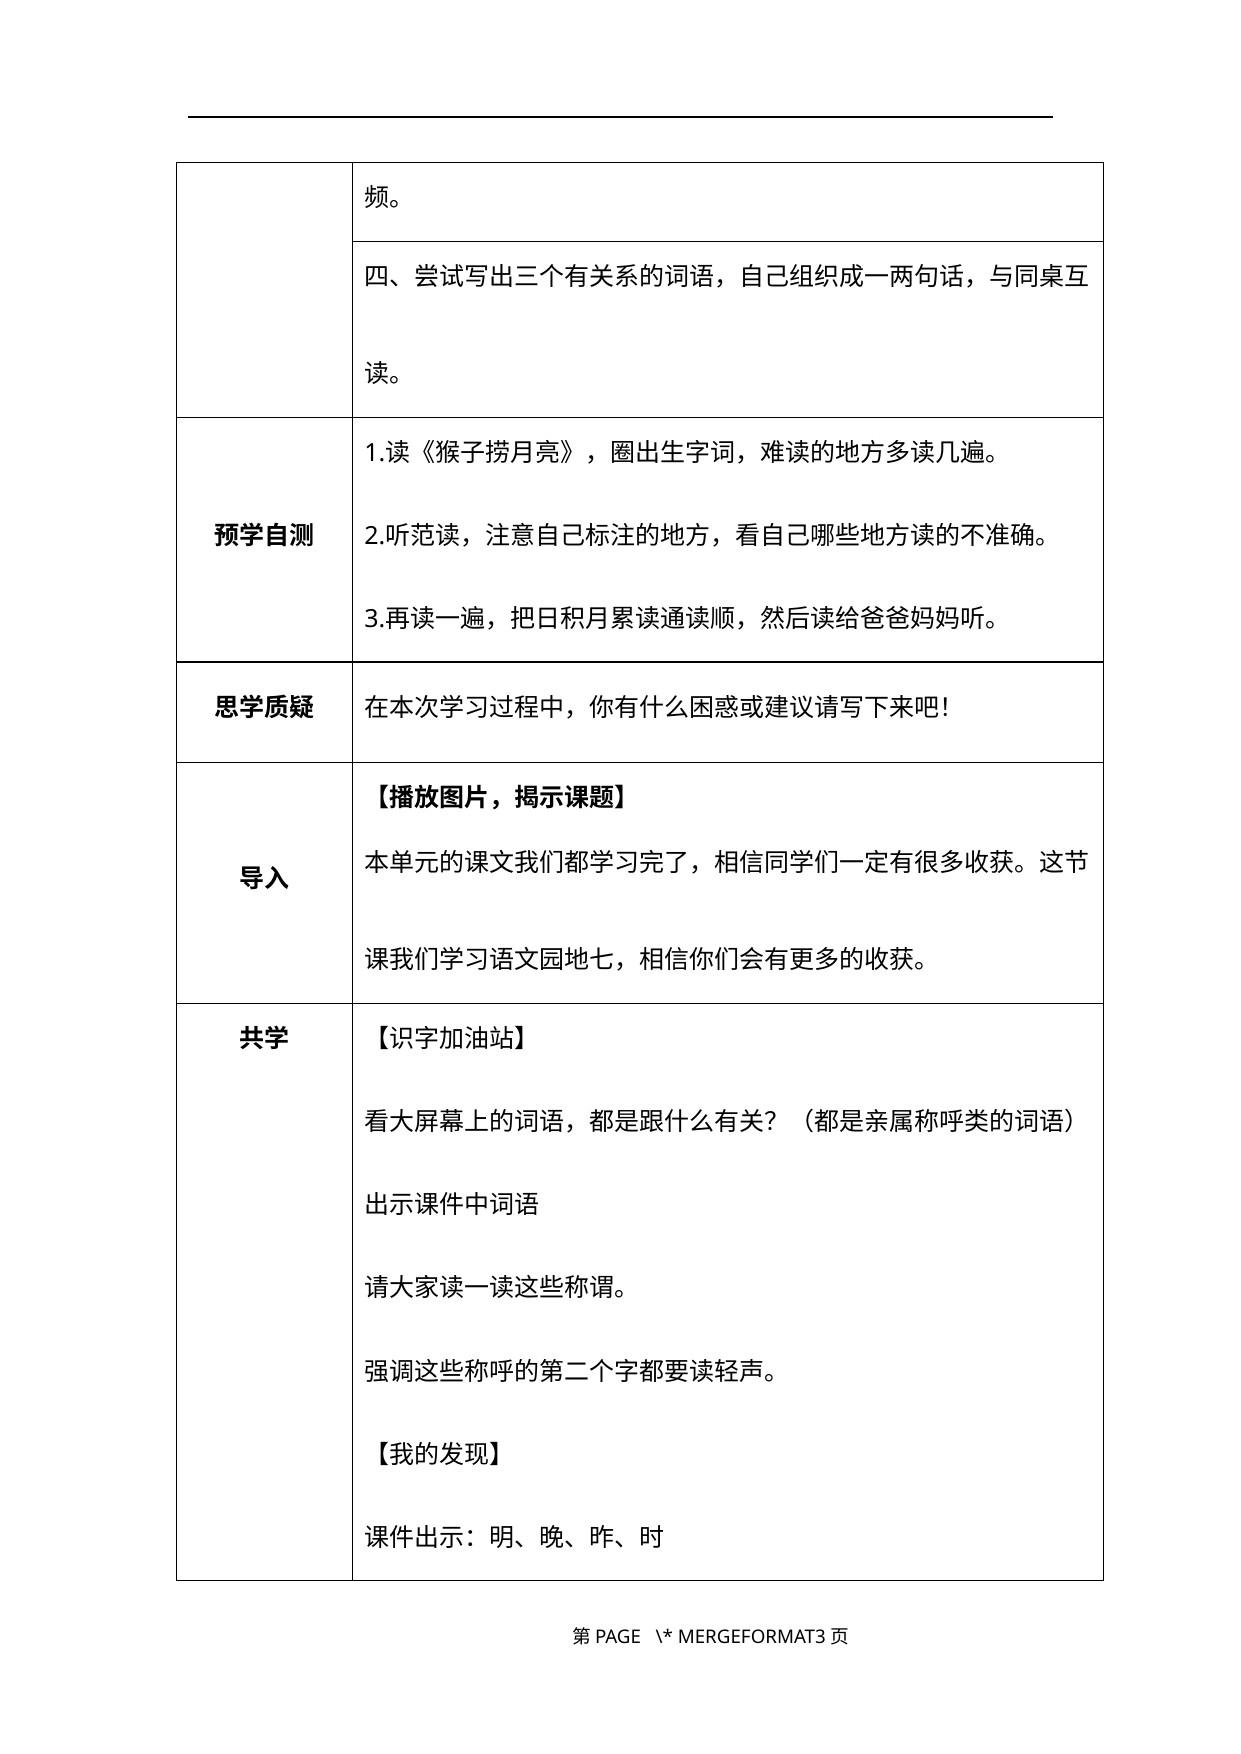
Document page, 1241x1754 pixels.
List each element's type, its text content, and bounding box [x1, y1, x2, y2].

table_cell 【播放图片，揭示课题】 本单元的课文我们都学习完了，相信同学们一定有很多收获。这节课我们学习语文园地七，相信你们会有更多的收获。 [353, 763, 1103, 1003]
table_cell 思学质疑 [177, 663, 352, 762]
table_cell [353, 1004, 1103, 1580]
table_cell 在本次学习过程中，你有什么困惑或建议请写下来吧！ [353, 663, 1103, 762]
table_cell 共学 [177, 1004, 352, 1580]
table_cell 四、尝试写出三个有关系的词语，自己组织成一两句话，与同桌互读。 [353, 242, 1103, 417]
table_cell 导入 [177, 763, 352, 1003]
table_cell 1.读《猴子捞月亮》，圈出生字词，难读的地方多读几遍。 2.听范读，注意自己标注的地方，看自己哪些地方读的不准确。 3.再读一遍，把日积月累读通读顺，然后读给爸爸妈妈听。 [353, 418, 1103, 661]
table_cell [353, 163, 1103, 241]
table_cell 预学自测 [177, 418, 352, 661]
